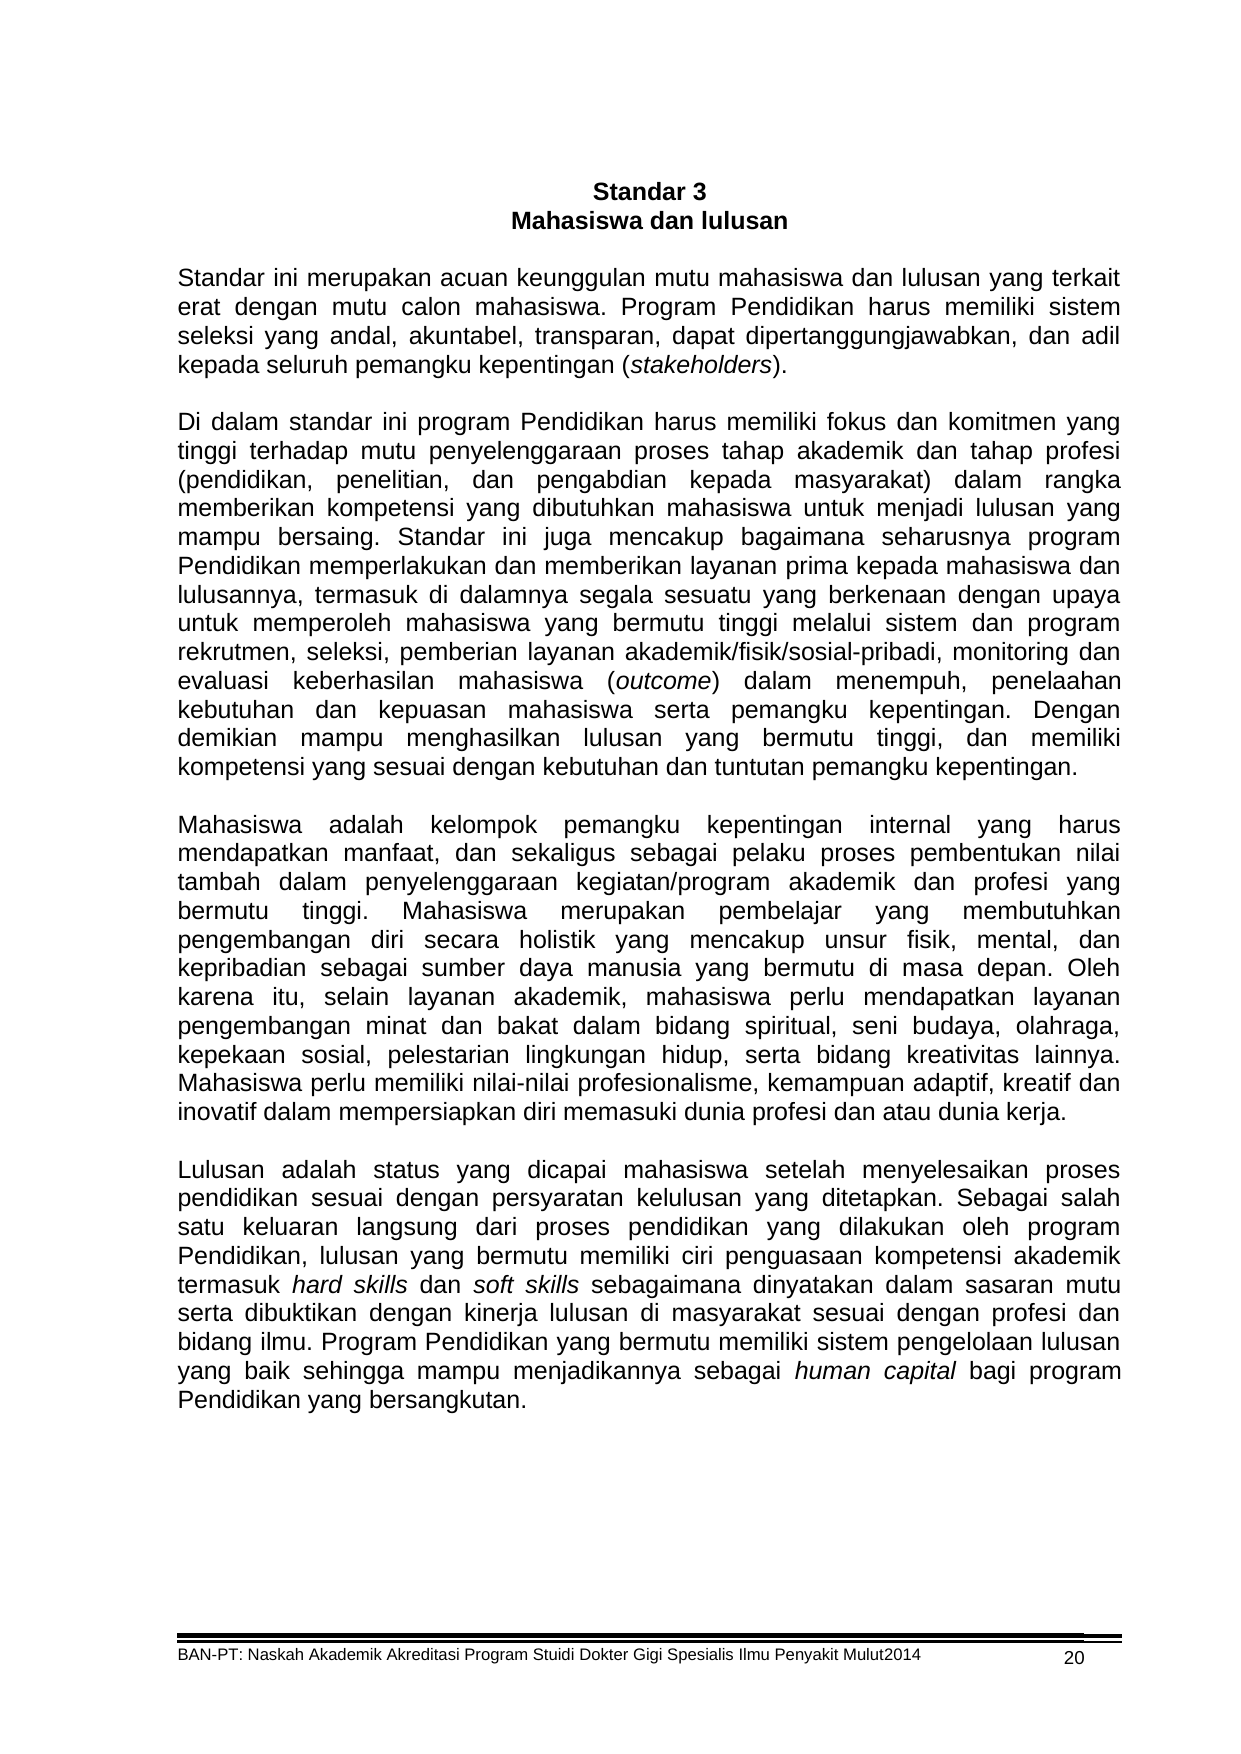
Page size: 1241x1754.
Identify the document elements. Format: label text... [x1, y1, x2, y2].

text Standar ini merupakan acuan keunggulan mutu mahasiswa dan lulusan yang terkait erat dengan mutu calon mahasiswa. Program Pendidikan harus memiliki sistem seleksi yang andal, akuntabel, transparan, dapat dipertanggungjawabkan, dan adil kepada seluruh pemangku kepentingan (stakeholders). [177, 263, 1122, 378]
text Mahasiswa adalah kelompok pemangku kepentingan internal yang harus mendapatkan manfaat, dan sekaligus sebagai pelaku proses pembentukan nilai tambah dalam penyelenggaraan kegiatan/program akademik dan profesi yang bermutu tinggi. Mahasiswa merupakan pembelajar yang membutuhkan pengembangan diri secara holistik yang mencakup unsur fisik, mental, dan kepribadian sebagai sumber daya manusia yang bermutu di masa depan. Oleh karena itu, selain layanan akademik, mahasiswa perlu mendapatkan layanan pengembangan minat dan bakat dalam bidang spiritual, seni budaya, olahraga, kepekaan sosial, pelestarian lingkungan hidup, serta bidang kreativitas lainnya. Mahasiswa perlu memiliki nilai-nilai profesionalisme, kemampuan adaptif, kreatif dan inovatif dalam mempersiapkan diri memasuki dunia profesi dan atau dunia kerja. [177, 810, 1122, 1126]
text Lulusan adalah status yang dicapai mahasiswa setelah menyelesaikan proses pendidikan sesuai dengan persyaratan kelulusan yang ditetapkan. Sebagai salah satu keluaran langsung dari proses pendidikan yang dilakukan oleh program Pendidikan, lulusan yang bermutu memiliki ciri penguasaan kompetensi akademik termasuk hard skills dan soft skills sebagaimana dinyatakan dalam sasaran mutu serta dibuktikan dengan kinerja lulusan di masyarakat sesuai dengan profesi dan bidang ilmu. Program Pendidikan yang bermutu memiliki sistem pengelolaan lulusan yang baik sehingga mampu menjadikannya sebagai human capital bagi program Pendidikan yang bersangkutan. [177, 1155, 1122, 1413]
text Di dalam standar ini program Pendidikan harus memiliki fokus dan komitmen yang tinggi terhadap mutu penyelenggaraan proses tahap akademik dan tahap profesi (pendidikan, penelitian, dan pengabdian kepada masyarakat) dalam rangka memberikan kompetensi yang dibutuhkan mahasiswa untuk menjadi lulusan yang mampu bersaing. Standar ini juga mencakup bagaimana seharusnya program Pendidikan memperlakukan dan memberikan layanan prima kepada mahasiswa dan lulusannya, termasuk di dalamnya segala sesuatu yang berkenaan dengan upaya untuk memperoleh mahasiswa yang bermutu tinggi melalui sistem dan program rekrutmen, seleksi, pemberian layanan akademik/fisik/sosial-pribadi, monitoring dan evaluasi keberhasilan mahasiswa (outcome) dalam menempuh, penelaahan kebutuhan dan kepuasan mahasiswa serta pemangku kepentingan. Dengan demikian mampu menghasilkan lulusan yang bermutu tinggi, dan memiliki kompetensi yang sesuai dengan kebutuhan dan tuntutan pemangku kepentingan. [177, 407, 1122, 781]
subtitle Mahasiswa dan lulusan [177, 206, 1122, 235]
subtitle Standar 3 [177, 177, 1122, 206]
